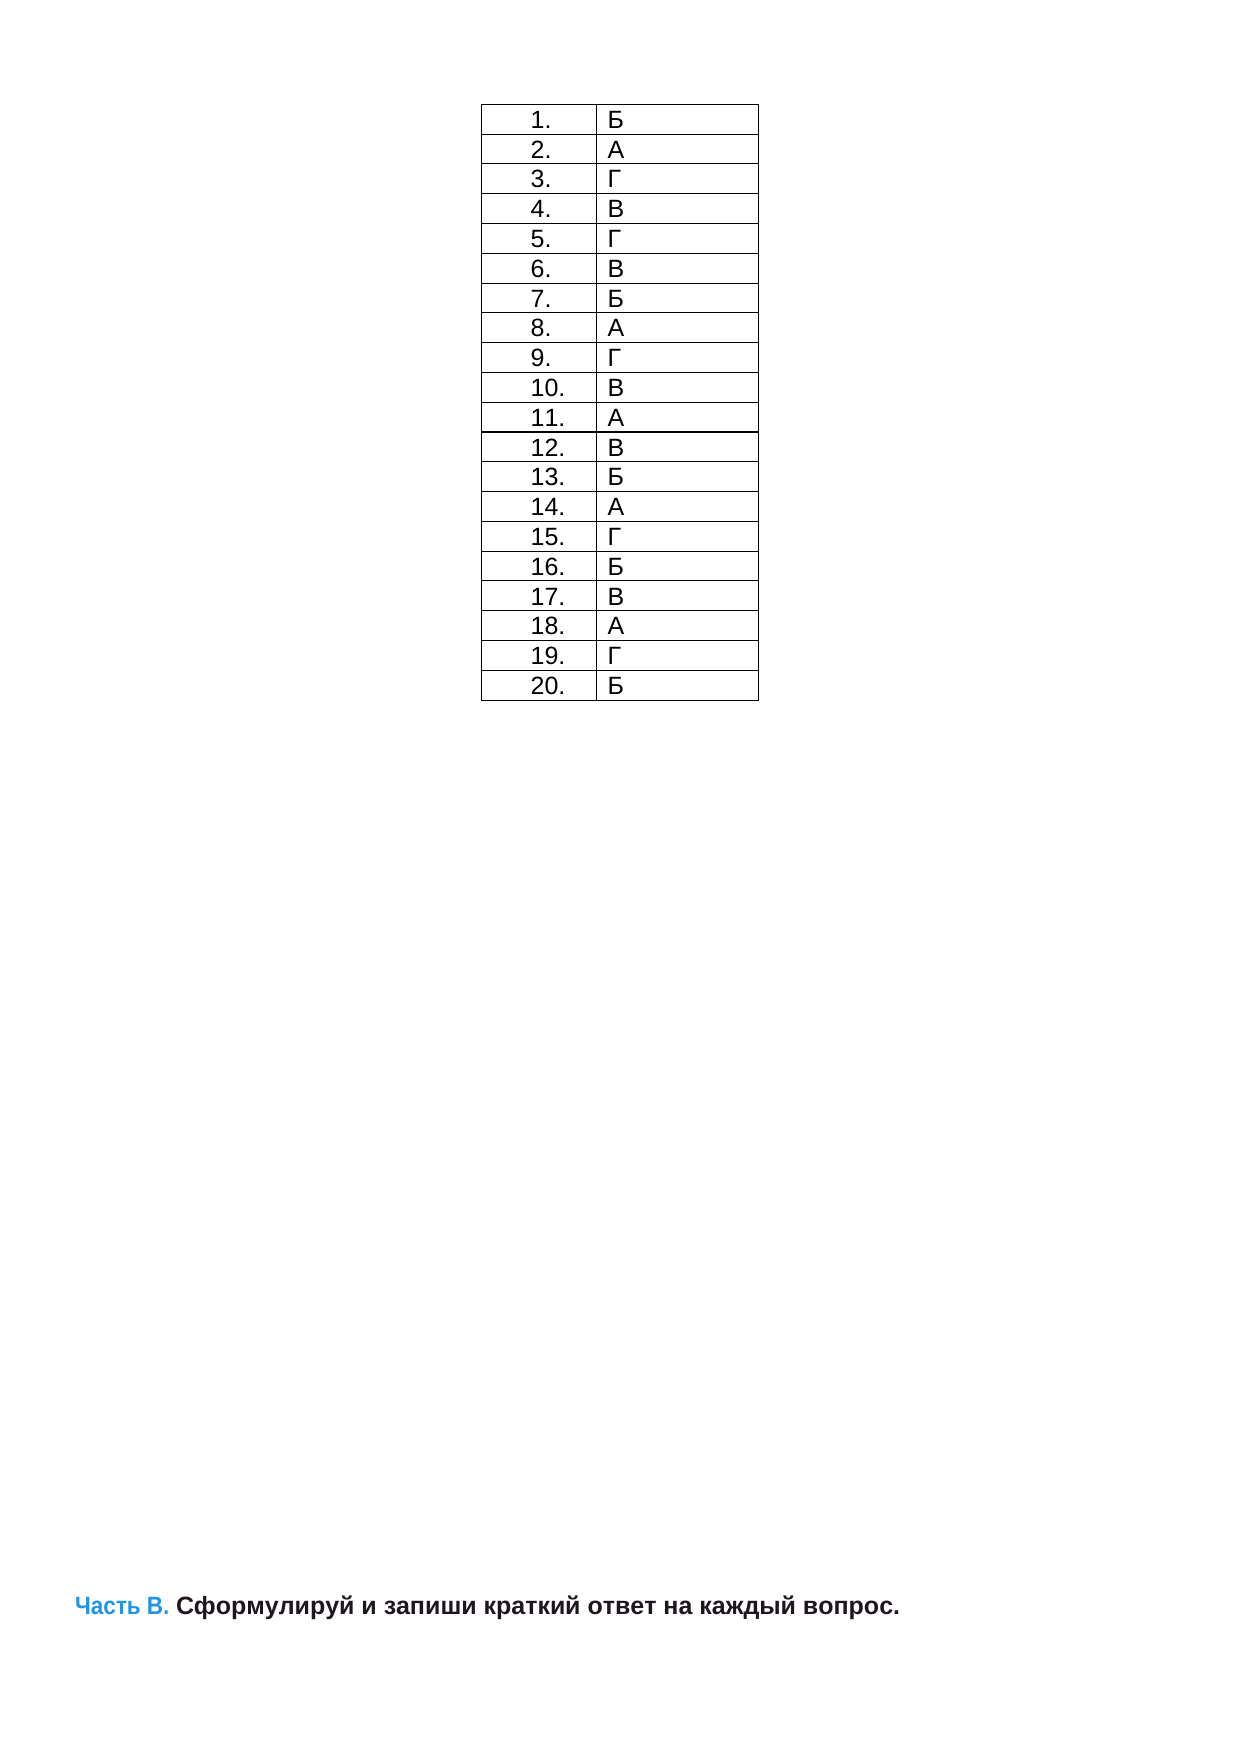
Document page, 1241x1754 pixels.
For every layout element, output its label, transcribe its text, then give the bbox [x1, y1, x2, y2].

table_cell [482, 492, 596, 521]
table_cell [482, 641, 596, 670]
table_cell А [597, 611, 758, 640]
table_cell [482, 373, 596, 402]
table_cell Б [597, 462, 758, 491]
table_cell В [597, 581, 758, 610]
table_cell Б [597, 671, 758, 699]
table_cell [482, 313, 596, 342]
table_cell В [597, 194, 758, 223]
table_header Б [597, 105, 758, 133]
table_cell [482, 433, 596, 461]
table_cell Г [597, 343, 758, 372]
table_cell А [597, 492, 758, 521]
table_cell Г [597, 164, 758, 193]
table_cell [482, 552, 596, 580]
table_cell [482, 224, 596, 253]
table_cell [482, 135, 596, 163]
table_cell В [597, 373, 758, 402]
table_cell Г [597, 224, 758, 253]
table_cell [482, 403, 596, 431]
table_cell [482, 194, 596, 223]
table_cell А [597, 135, 758, 163]
table_cell [482, 522, 596, 551]
table_cell А [597, 403, 758, 431]
table_cell Г [597, 641, 758, 670]
table_cell В [597, 254, 758, 282]
table_cell [482, 581, 596, 610]
table_header [482, 105, 596, 133]
table_cell [482, 343, 596, 372]
table_cell А [597, 313, 758, 342]
table_cell В [597, 433, 758, 461]
table_cell [482, 254, 596, 282]
table_cell Г [597, 522, 758, 551]
table_cell [482, 164, 596, 193]
table_cell [482, 284, 596, 312]
table_cell [482, 671, 596, 699]
table_cell Б [597, 552, 758, 580]
text Часть В. Сформулируй и запиши краткий ответ на каждый вопрос. [75, 1591, 1165, 1620]
table_cell [482, 462, 596, 491]
table_cell Б [597, 284, 758, 312]
table_cell [482, 611, 596, 640]
